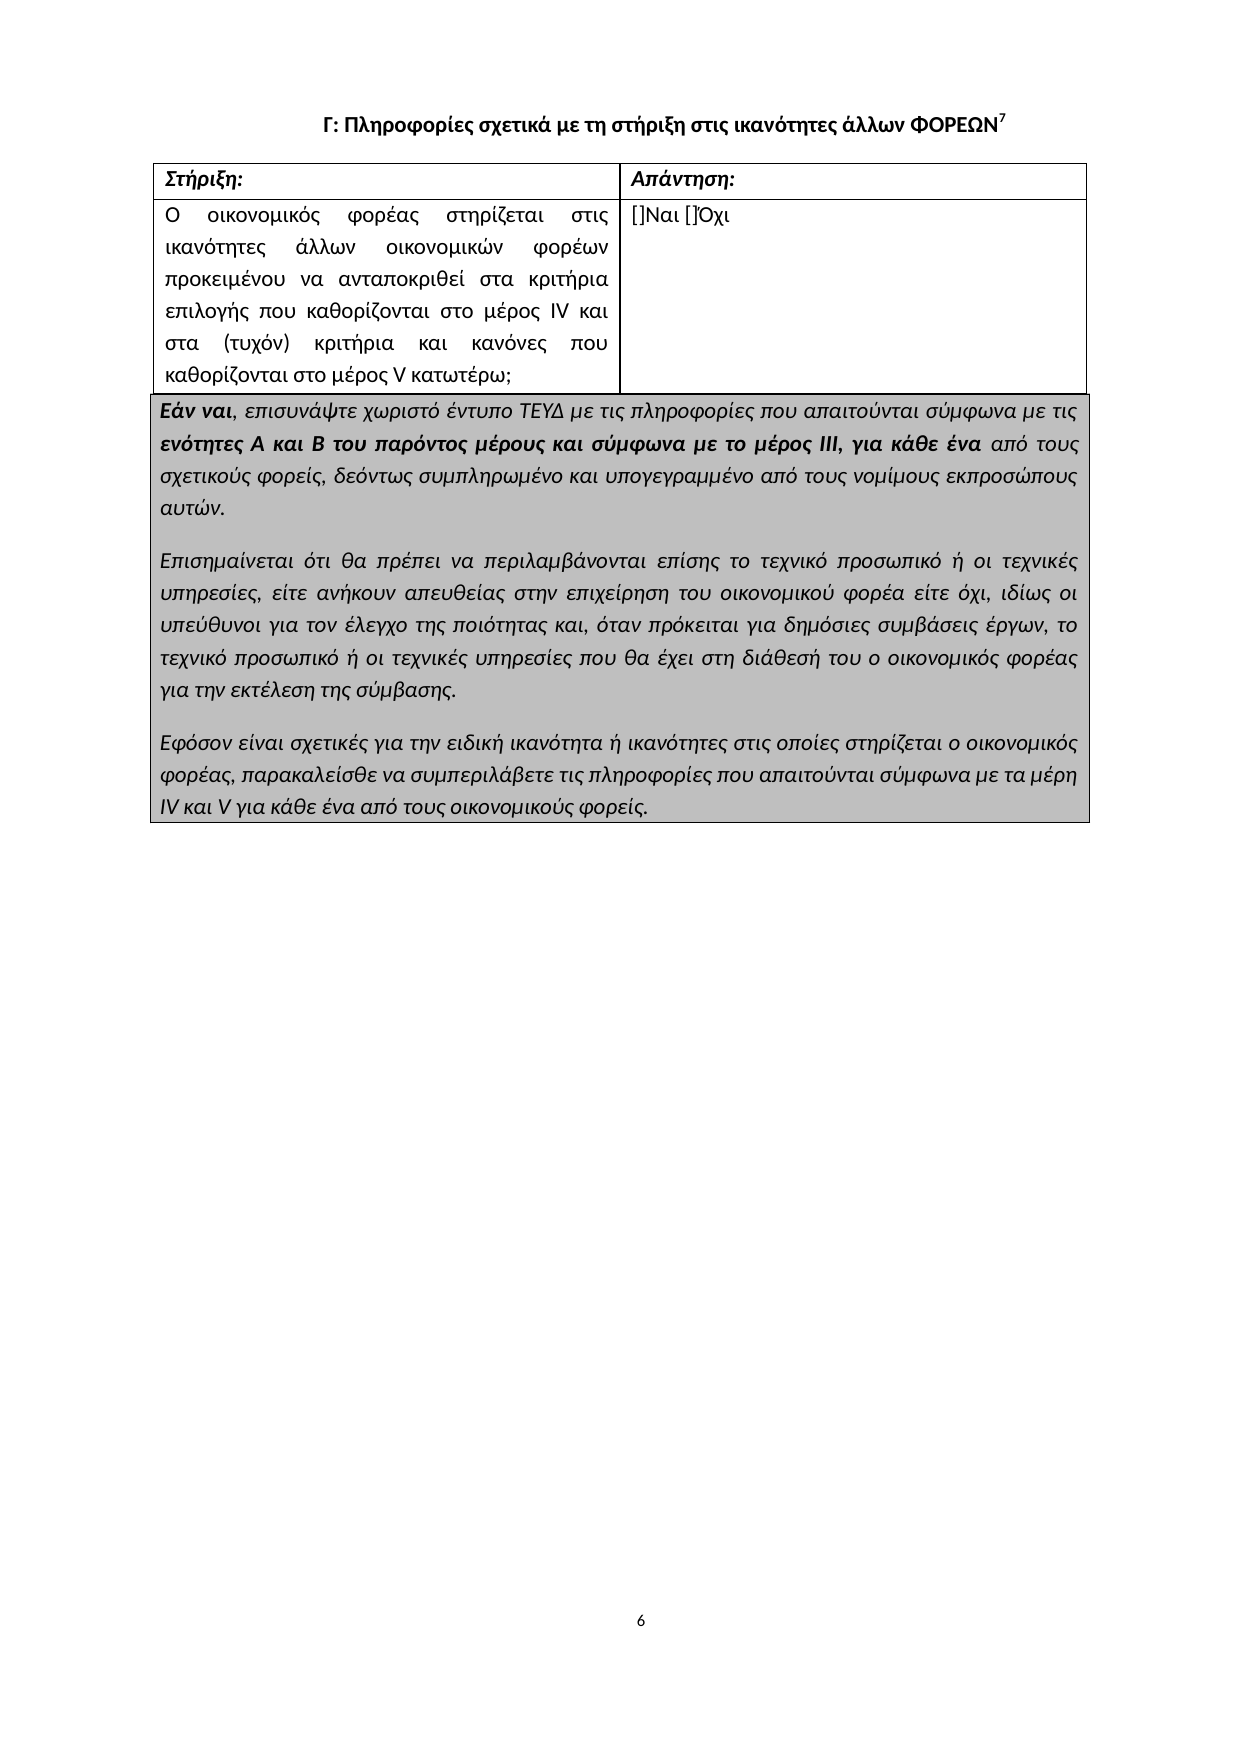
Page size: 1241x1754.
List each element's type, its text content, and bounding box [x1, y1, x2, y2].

text Γ: Πληροφορίες σχετικά με τη στήριξη στις ικανότητες άλλων ΦΟΡΕΩΝ [248, 110, 1081, 138]
text Εάν ναι, επισυνάψτε χωριστό έντυπο ΤΕΥΔ με τις πληροφορίες που απαιτούνται σύμφωνα με τις ενότητες Α και Β του παρόντος μέρους και σύμφωνα με το μέρος ΙΙΙ, για κάθε ένα από τους σχετικούς φορείς, δεόντως συμπληρωμένο και υπογεγραμμένο από τους νομίμους εκπροσώπους αυτών. [151, 395, 1089, 521]
text Επισημαίνεται ότι θα πρέπει να περιλαμβάνονται επίσης το τεχνικό προσωπικό ή οι τεχνικές υπηρεσίες, είτε ανήκουν απευθείας στην επιχείρηση του οικονομικού φορέα είτε όχι, ιδίως οι υπεύθυνοι για τον έλεγχο της ποιότητας και, όταν πρόκειται για δημόσιες συμβάσεις έργων, το τεχνικό προσωπικό ή οι τεχνικές υπηρεσίες που θα έχει στη διάθεσή του ο οικονομικός φορέας για την εκτέλεση της σύμβασης. [151, 543, 1089, 703]
table_cell []Ναι []Όχι [621, 200, 1086, 392]
text Εφόσον είναι σχετικές για την ειδική ικανότητα ή ικανότητες στις οποίες στηρίζεται ο οικονομικός φορέας, παρακαλείσθε να συμπεριλάβετε τις πληροφορίες που απαιτούνται σύμφωνα με τα μέρη IV και V για κάθε ένα από τους οικονομικούς φορείς. [151, 725, 1089, 822]
table_header Στήριξη: [154, 164, 619, 199]
table_cell Ο οικονομικός φορέας στηρίζεται στις ικανότητες άλλων οικονομικών φορέων προκειμένου να ανταποκριθεί στα κριτήρια επιλογής που καθορίζονται στο μέρος IV και στα (τυχόν) κριτήρια και κανόνες που καθορίζονται στο μέρος V κατωτέρω; [154, 200, 619, 392]
table_header Απάντηση: [621, 164, 1086, 199]
